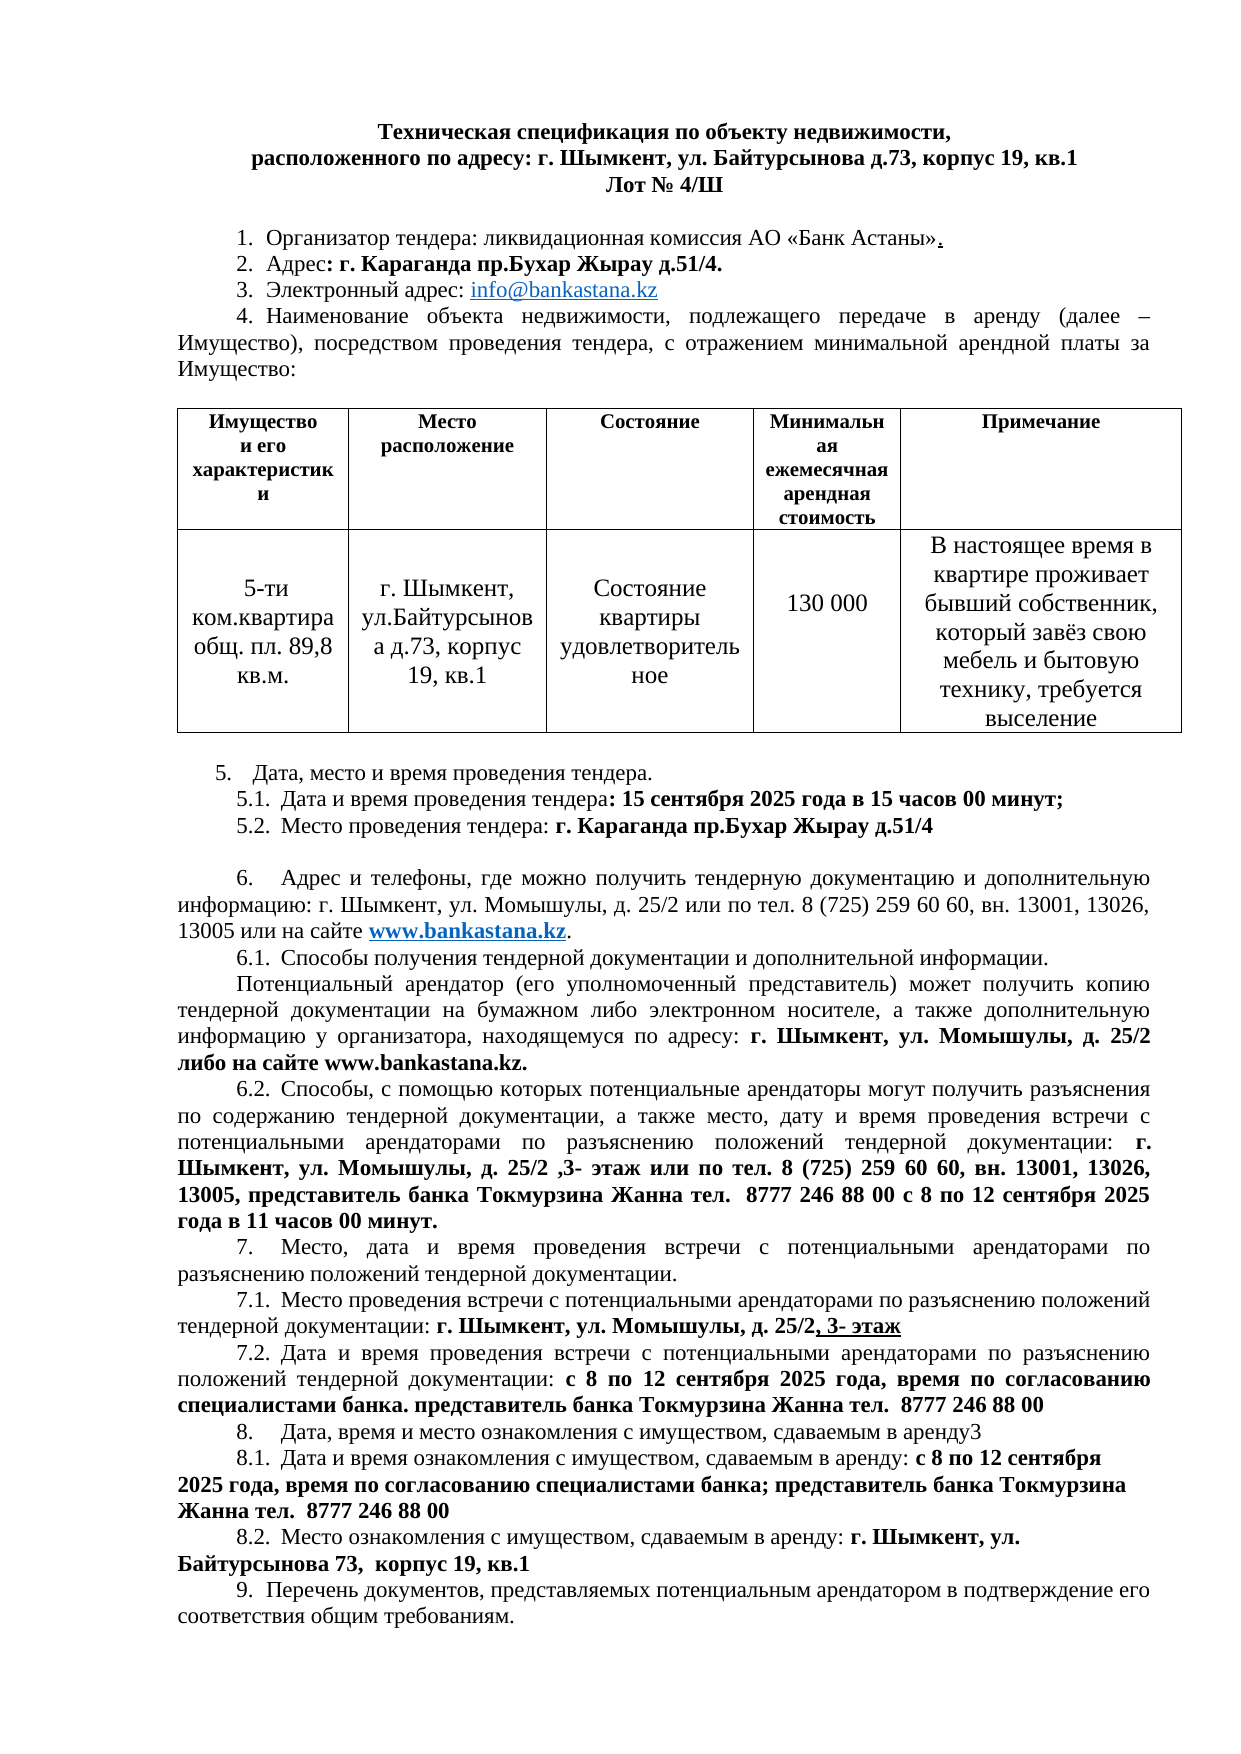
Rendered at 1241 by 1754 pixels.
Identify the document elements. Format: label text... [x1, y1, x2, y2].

list Перечень документов, представляемых потенциальным арендатором в подтверждение его соответствия общим требованиям. [177, 1576, 1152, 1629]
table_header Состояние [547, 409, 753, 529]
list Дата, место и время проведения тендера. [215, 759, 1152, 785]
list Дата и время проведения встречи с потенциальными арендаторами по разъяснению положений тендерной документации: с 8 по 12 сентября 2025 года, время по согласованию специалистами банка. представитель банка Токмурзина Жанна тел. 8777 246 88 00 [177, 1339, 1152, 1418]
list Место проведения тендера: г. Караганда пр.Бухар Жырау д.51/4 [177, 812, 1152, 838]
list Способы получения тендерной документации и дополнительной информации. [177, 943, 1152, 970]
list Дата и время ознакомления с имуществом, сдаваемым в аренду: с 8 по 12 сентября 2025 года, время по согласованию специалистами банка; представитель банка Токмурзина Жанна тел. 8777 246 88 00 [177, 1444, 1152, 1523]
text Техническая спецификация по объекту недвижимости, [177, 118, 1152, 144]
table_header Место расположение [349, 409, 546, 529]
table_cell 5-ти ком.квартира общ. пл. 89,8 кв.м. [178, 530, 348, 732]
list Способы, с помощью которых потенциальные арендаторы могут получить разъяснения по содержанию тендерной документации, а также место, дату и время проведения встречи с потенциальными арендаторами по разъяснению положений тендерной документации: г. Шымкент, ул. Момышулы, д. 25/2 ,3- этаж или по тел. 8 (725) 259 60 60, вн. 13001, 13026, 13005, представитель банка Токмурзина Жанна тел. 8777 246 88 00 с 8 по 12 сентября 2025 года в 11 часов 00 минут. [177, 1075, 1152, 1233]
list Наименование объекта недвижимости, подлежащего передаче в аренду (далее – Имущество), посредством проведения тендера, с отражением минимальной арендной платы за Имущество: [177, 303, 1152, 382]
table_header Примечание [901, 409, 1181, 529]
list Электронный адрес: info@bankastana.kz [177, 276, 1152, 303]
list Место, дата и время проведения встречи с потенциальными арендаторами по разъяснению положений тендерной документации. [177, 1233, 1152, 1286]
table_header Минимальная ежемесячная арендная стоимость [754, 409, 900, 529]
table_header Имущество и его характеристики [178, 409, 348, 529]
table_cell 130 000 [754, 530, 900, 732]
list Дата и время проведения тендера: 15 сентября 2025 года в 15 часов 00 минут; [177, 785, 1152, 812]
list Организатор тендера: ликвидационная комиссия АО «Банк Астаны». [177, 223, 1152, 250]
text Потенциальный арендатор (его уполномоченный представитель) может получить копию тендерной документации на бумажном либо электронном носителе, а также дополнительную информацию у организатора, находящемуся по адресу: г. Шымкент, ул. Момышулы, д. 25/2 либо на сайте www.bankastana.kz. [177, 970, 1152, 1075]
list Дата, время и место ознакомления с имуществом, сдаваемым в аренду3 [177, 1418, 1152, 1444]
table_cell В настоящее время в квартире проживает бывший собственник, который завёз свою мебель и бытовую технику, требуется выселение [901, 530, 1181, 732]
text расположенного по адресу: г. Шымкент, ул. Байтурсынова д.73, корпус 19, кв.1 Лот № 4/Ш [177, 144, 1152, 197]
list Место проведения встречи с потенциальными арендаторами по разъяснению положений тендерной документации: г. Шымкент, ул. Момышулы, д. 25/2, 3- этаж [177, 1286, 1152, 1339]
list Место ознакомления с имуществом, сдаваемым в аренду: г. Шымкент, ул. Байтурсынова 73, корпус 19, кв.1 [177, 1523, 1152, 1576]
list Адрес и телефоны, где можно получить тендерную документацию и дополнительную информацию: г. Шымкент, ул. Момышулы, д. 25/2 или по тел. 8 (725) 259 60 60, вн. 13001, 13026, 13005 или на сайте www.bankastana.kz. [177, 864, 1152, 943]
list Адрес: г. Караганда пр.Бухар Жырау д.51/4. [177, 250, 1152, 276]
table_cell Состояние квартиры удовлетворительное [547, 530, 753, 732]
table_cell г. Шымкент, ул.Байтурсынова д.73, корпус 19, кв.1 [349, 530, 546, 732]
